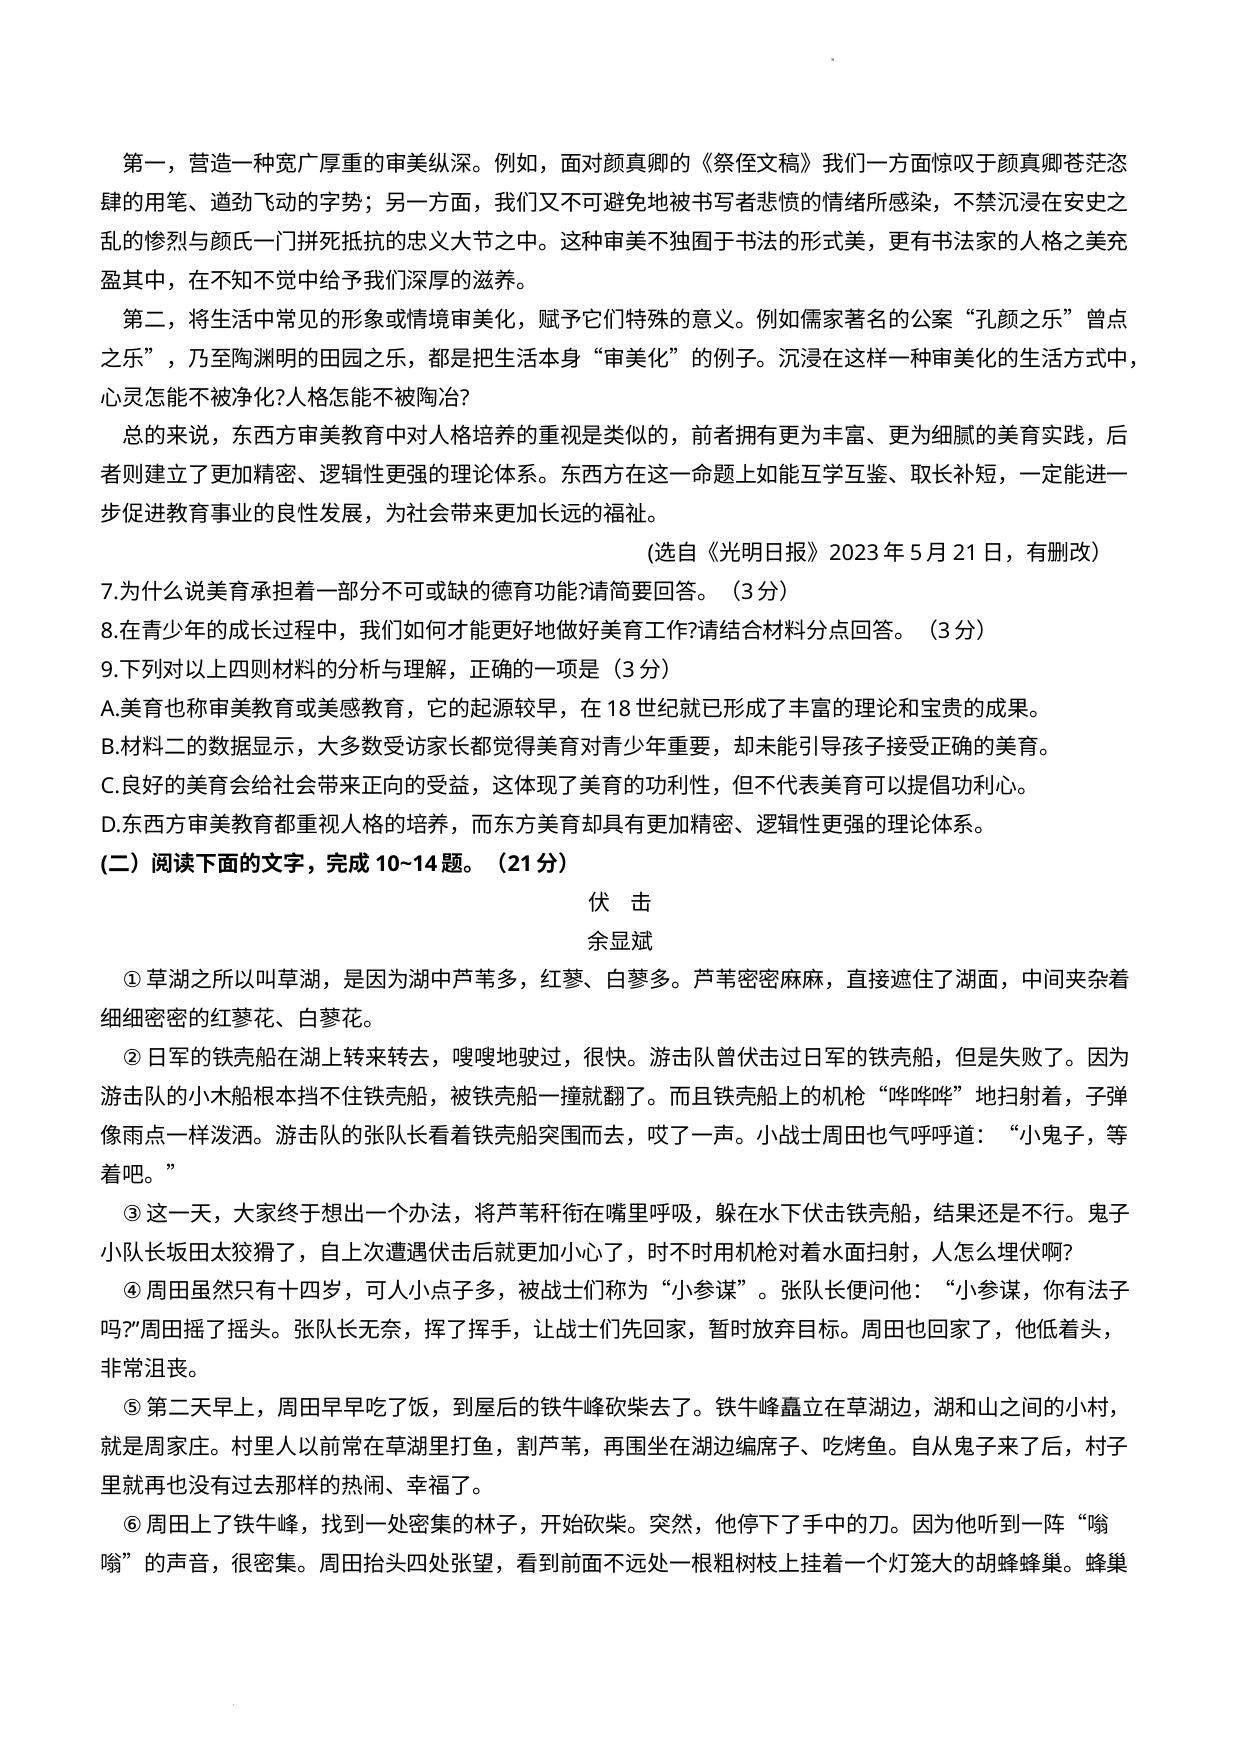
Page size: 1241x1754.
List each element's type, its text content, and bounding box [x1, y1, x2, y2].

text ⑤第二天早上，周田早早吃了饭，到屋后的铁牛峰砍柴去了。铁牛峰矗立在草湖边，湖和山之间的小村，就是周家庄。村里人以前常在草湖里打鱼，割芦苇，再围坐在湖边编席子、吃烤鱼。自从鬼子来了后，村子里就再也没有过去那样的热闹、幸福了。 [100, 1390, 1140, 1500]
text 伏 击 [100, 884, 1140, 917]
text 第二，将生活中常见的形象或情境审美化，赋予它们特殊的意义。例如儒家著名的公案“孔颜之乐”曾点之乐”，乃至陶渊明的田园之乐，都是把生活本身“审美化”的例子。沉浸在这样一种审美化的生活方式中，心灵怎能不被净化?人格怎能不被陶冶? [100, 301, 1140, 412]
text 9.下列对以上四则材料的分析与理解，正确的一项是（3分） [100, 651, 1140, 684]
text ④周田虽然只有十四岁，可人小点子多，被战士们称为“小参谋”。张队长便问他：“小参谋，你有法子吗?”周田摇了摇头。张队长无奈，挥了挥手，让战士们先回家，暂时放弃目标。周田也回家了，他低着头，非常沮丧。 [100, 1273, 1140, 1383]
text 第一，营造一种宽广厚重的审美纵深。例如，面对颜真卿的《祭侄文稿》我们一方面惊叹于颜真卿苍茫恣肆的用笔、遒劲飞动的字势；另一方面，我们又不可避免地被书写者悲愤的情绪所感染，不禁沉浸在安史之乱的惨烈与颜氏一门拼死抵抗的忠义大节之中。这种审美不独囿于书法的形式美，更有书法家的人格之美充盈其中，在不知不觉中给予我们深厚的滋养。 [100, 146, 1140, 295]
text ③这一天，大家终于想出一个办法，将芦苇秆衔在嘴里呼吸，躲在水下伏击铁壳船，结果还是不行。鬼子小队长坂田太狡猾了，自上次遭遇伏击后就更加小心了，时不时用机枪对着水面扫射，人怎么埋伏啊? [100, 1195, 1140, 1267]
text (选自《光明日报》2023年5月21日，有删改） [100, 535, 1140, 567]
text D.东西方审美教育都重视人格的培养，而东方美育却具有更加精密、逻辑性更强的理论体系。 [100, 807, 1140, 839]
text A.美育也称审美教育或美感教育，它的起源较早，在18世纪就已形成了丰富的理论和宝贵的成果。 [100, 690, 1140, 723]
text (二）阅读下面的文字，完成10~14题。（21分） [100, 846, 1140, 878]
text C.良好的美育会给社会带来正向的受益，这体现了美育的功利性，但不代表美育可以提倡功利心。 [100, 768, 1140, 800]
text 余显斌 [100, 923, 1140, 956]
text ①草湖之所以叫草湖，是因为湖中芦苇多，红蓼、白蓼多。芦苇密密麻麻，直接遮住了湖面，中间夹杂着细细密密的红蓼花、白蓼花。 [100, 962, 1140, 1033]
text B.材料二的数据显示，大多数受访家长都觉得美育对青少年重要，却未能引导孩子接受正确的美育。 [100, 729, 1140, 762]
text 总的来说，东西方审美教育中对人格培养的重视是类似的，前者拥有更为丰富、更为细腻的美育实践，后者则建立了更加精密、逻辑性更强的理论体系。东西方在这一命题上如能互学互鉴、取长补短，一定能进一步促进教育事业的良性发展，为社会带来更加长远的福祉。 [100, 418, 1140, 528]
text 7.为什么说美育承担着一部分不可或缺的德育功能?请简要回答。（3分） [100, 574, 1140, 606]
text ②日军的铁壳船在湖上转来转去，嗖嗖地驶过，很快。游击队曾伏击过日军的铁壳船，但是失败了。因为游击队的小木船根本挡不住铁壳船，被铁壳船一撞就翻了。而且铁壳船上的机枪“哗哗哗”地扫射着，子弹像雨点一样泼洒。游击队的张队长看着铁壳船突围而去，哎了一声。小战士周田也气呼呼道：“小鬼子，等着吧。” [100, 1040, 1140, 1189]
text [100, 1506, 1140, 1578]
text 8.在青少年的成长过程中，我们如何才能更好地做好美育工作?请结合材料分点回答。（3分） [100, 612, 1140, 645]
